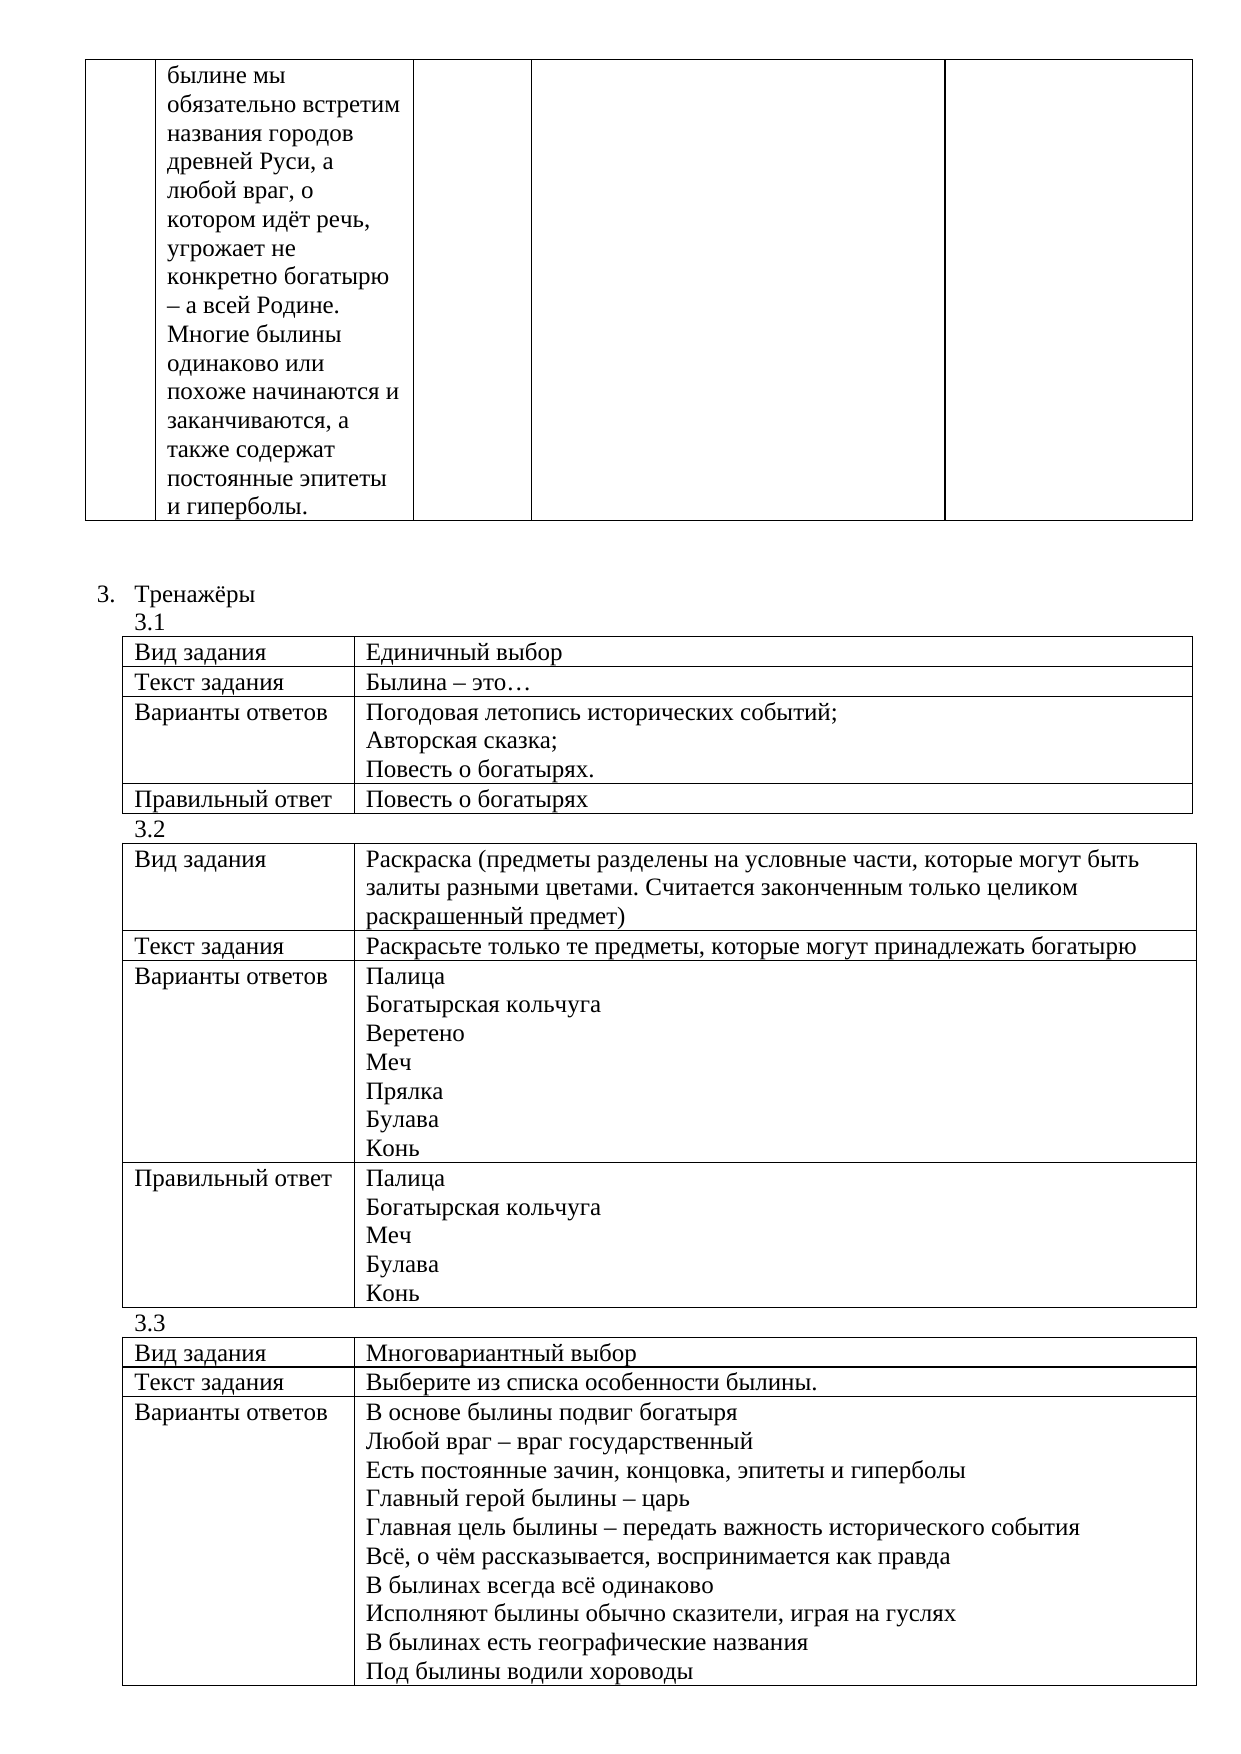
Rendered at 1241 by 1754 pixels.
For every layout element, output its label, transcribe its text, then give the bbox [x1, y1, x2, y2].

table_header Вид задания [123, 1338, 354, 1366]
list Тренажёры [97, 579, 1181, 607]
table_cell Текст задания [123, 1368, 354, 1396]
table_header Раскраска (предметы разделены на условные части, которые могут быть залиты разными цветами. Считается законченным только целиком раскрашенный предмет) [355, 844, 1196, 930]
table_cell Правильный ответ [123, 1163, 354, 1307]
table_cell Текст задания [123, 931, 354, 960]
table_cell Былина – это… [355, 667, 1192, 696]
table_header Вид задания [123, 844, 354, 930]
table_cell Раскрасьте только те предметы, которые могут принадлежать богатырю [355, 931, 1196, 960]
table_header Вид задания [123, 637, 354, 666]
table_cell Повесть о богатырях [355, 784, 1192, 813]
table_cell В основе былины подвиг богатыря Любой враг – враг государственный Есть постоянные зачин, концовка, эпитеты и гиперболы Главный герой былины – царь Главная цель былины – передать важность исторического события Всё, о чём рассказывается, воспринимается как правда В былинах всегда всё одинаково Исполняют былины обычно сказители, играя на гуслях В былинах есть географические названия Под былины водили хороводы [355, 1397, 1196, 1685]
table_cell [532, 60, 944, 520]
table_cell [156, 60, 413, 520]
table_cell [86, 60, 155, 520]
table_cell [946, 60, 1192, 520]
table_cell Варианты ответов [123, 697, 354, 783]
table_cell Правильный ответ [123, 784, 354, 813]
table_cell Погодовая летопись исторических событий; Авторская сказка; Повесть о богатырях. [355, 697, 1192, 783]
table_cell [414, 60, 531, 520]
table_cell Палица Богатырская кольчуга Меч Булава Конь [355, 1163, 1196, 1307]
table_cell Выберите из списка особенности былины. [355, 1368, 1196, 1396]
list 3.2 [134, 814, 1181, 843]
table_header Многовариантный выбор [355, 1338, 1196, 1366]
table_cell Палица Богатырская кольчуга Веретено Меч Прялка Булава Конь [355, 961, 1196, 1162]
list 3.1 [134, 607, 1181, 636]
list 3.3 [134, 1308, 1181, 1337]
table_header Единичный выбор [355, 637, 1192, 666]
table_cell Варианты ответов [123, 1397, 354, 1685]
table_cell Варианты ответов [123, 961, 354, 1162]
table_cell Текст задания [123, 667, 354, 696]
